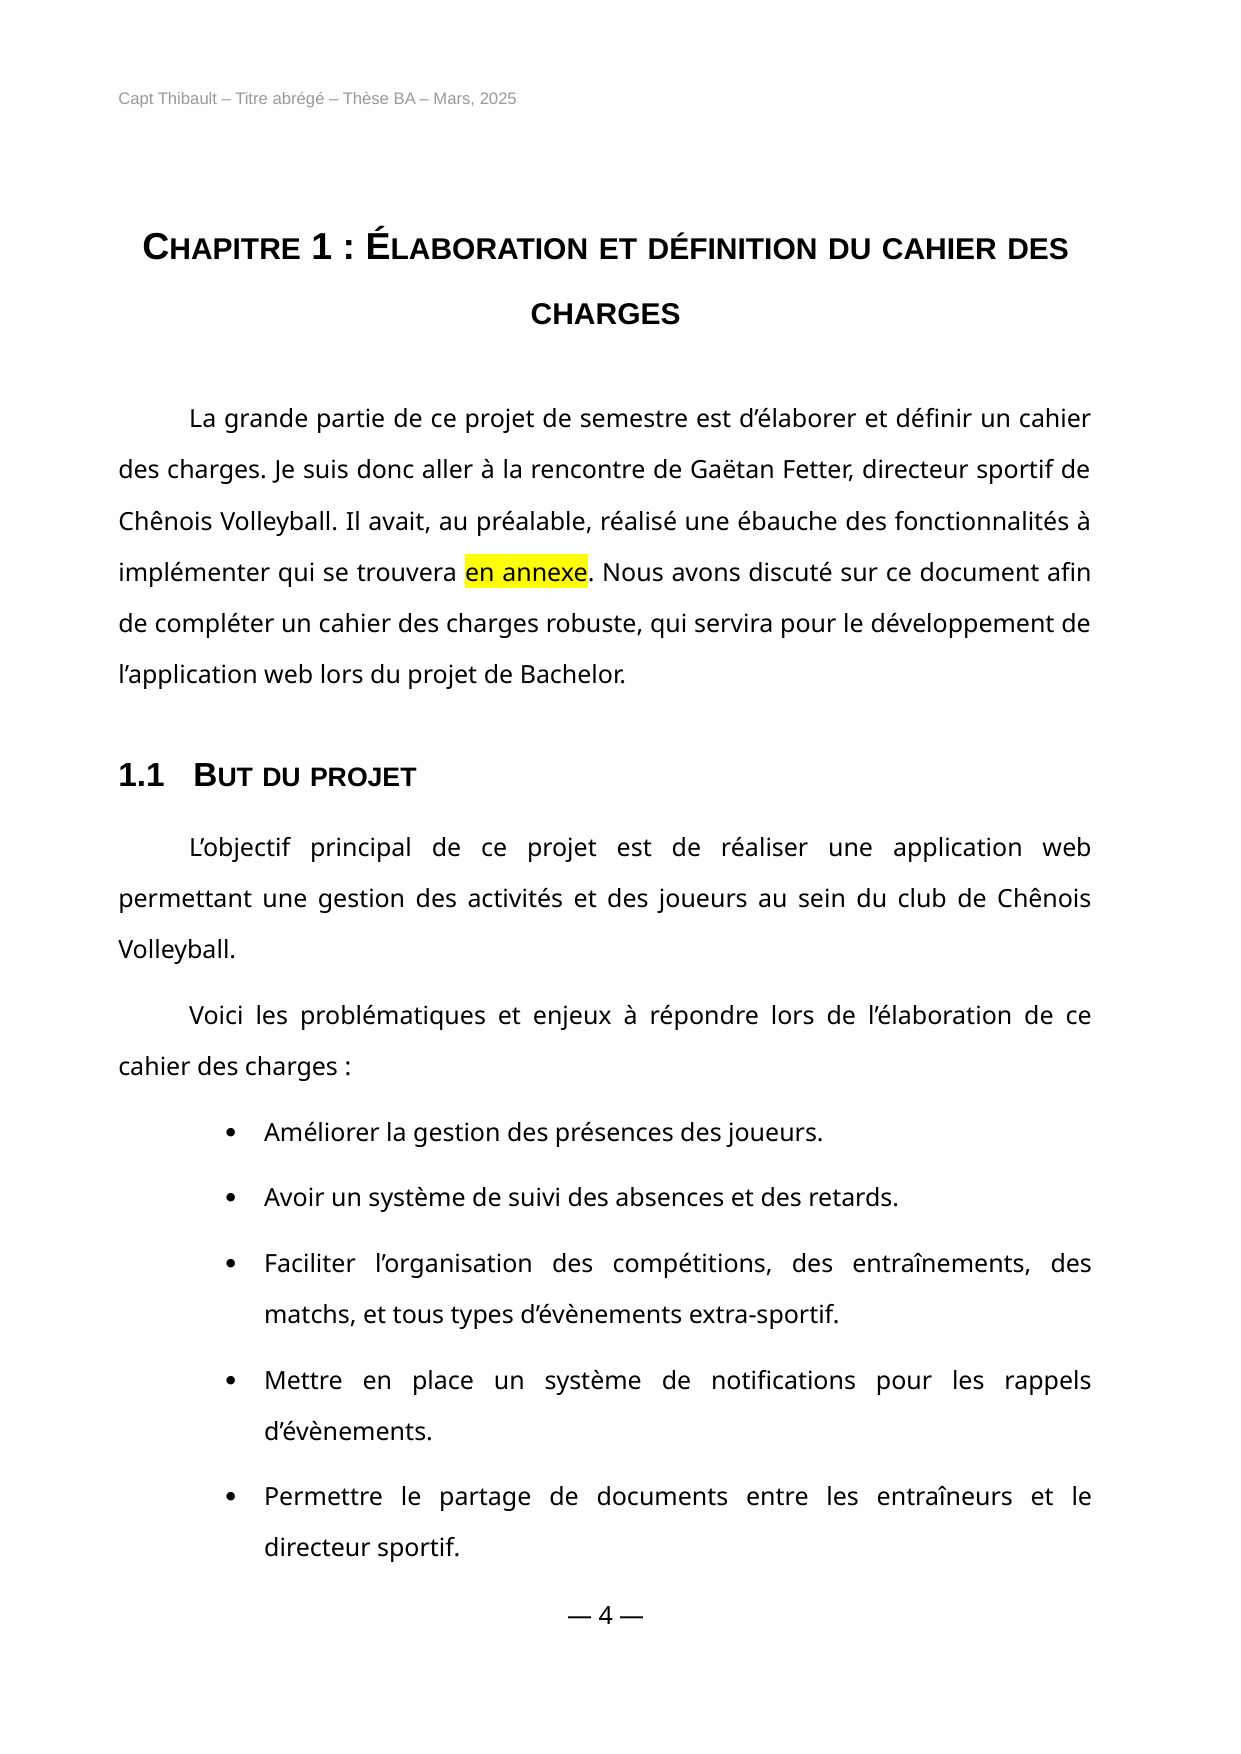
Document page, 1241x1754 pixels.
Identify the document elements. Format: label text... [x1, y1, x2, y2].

list Faciliter l’organisation des compétitions, des entraînements, des matchs, et tous types d’évènements extra-sportif. [226, 1246, 1093, 1331]
list Avoir un système de suivi des absences et des retards. [226, 1180, 1093, 1214]
text L’objectif principal de ce projet est de réaliser une application web permettant une gestion des activités et des joueurs au sein du club de Chênois Volleyball. [118, 830, 1093, 966]
subtitle But du projet [118, 755, 1093, 793]
text Voici les problématiques et enjeux à répondre lors de l’élaboration de ce cahier des charges : [118, 998, 1093, 1083]
text Chapitre 1 : Élaboration et définition du cahier des charges [118, 224, 1093, 332]
text La grande partie de ce projet de semestre est d’élaborer et définir un cahier des charges. Je suis donc aller à la rencontre de Gaëtan Fetter, directeur sportif de Chênois Volleyball. Il avait, au préalable, réalisé une ébauche des fonctionnalités à implémenter qui se trouvera en annexe. Nous avons discuté sur ce document afin de compléter un cahier des charges robuste, qui servira pour le développement de l’application web lors du projet de Bachelor. [118, 401, 1093, 690]
list Améliorer la gestion des présences des joueurs. [226, 1114, 1093, 1148]
list Permettre le partage de documents entre les entraîneurs et le directeur sportif. [226, 1479, 1093, 1564]
list Mettre en place un système de notifications pour les rappels d’évènements. [226, 1362, 1093, 1447]
